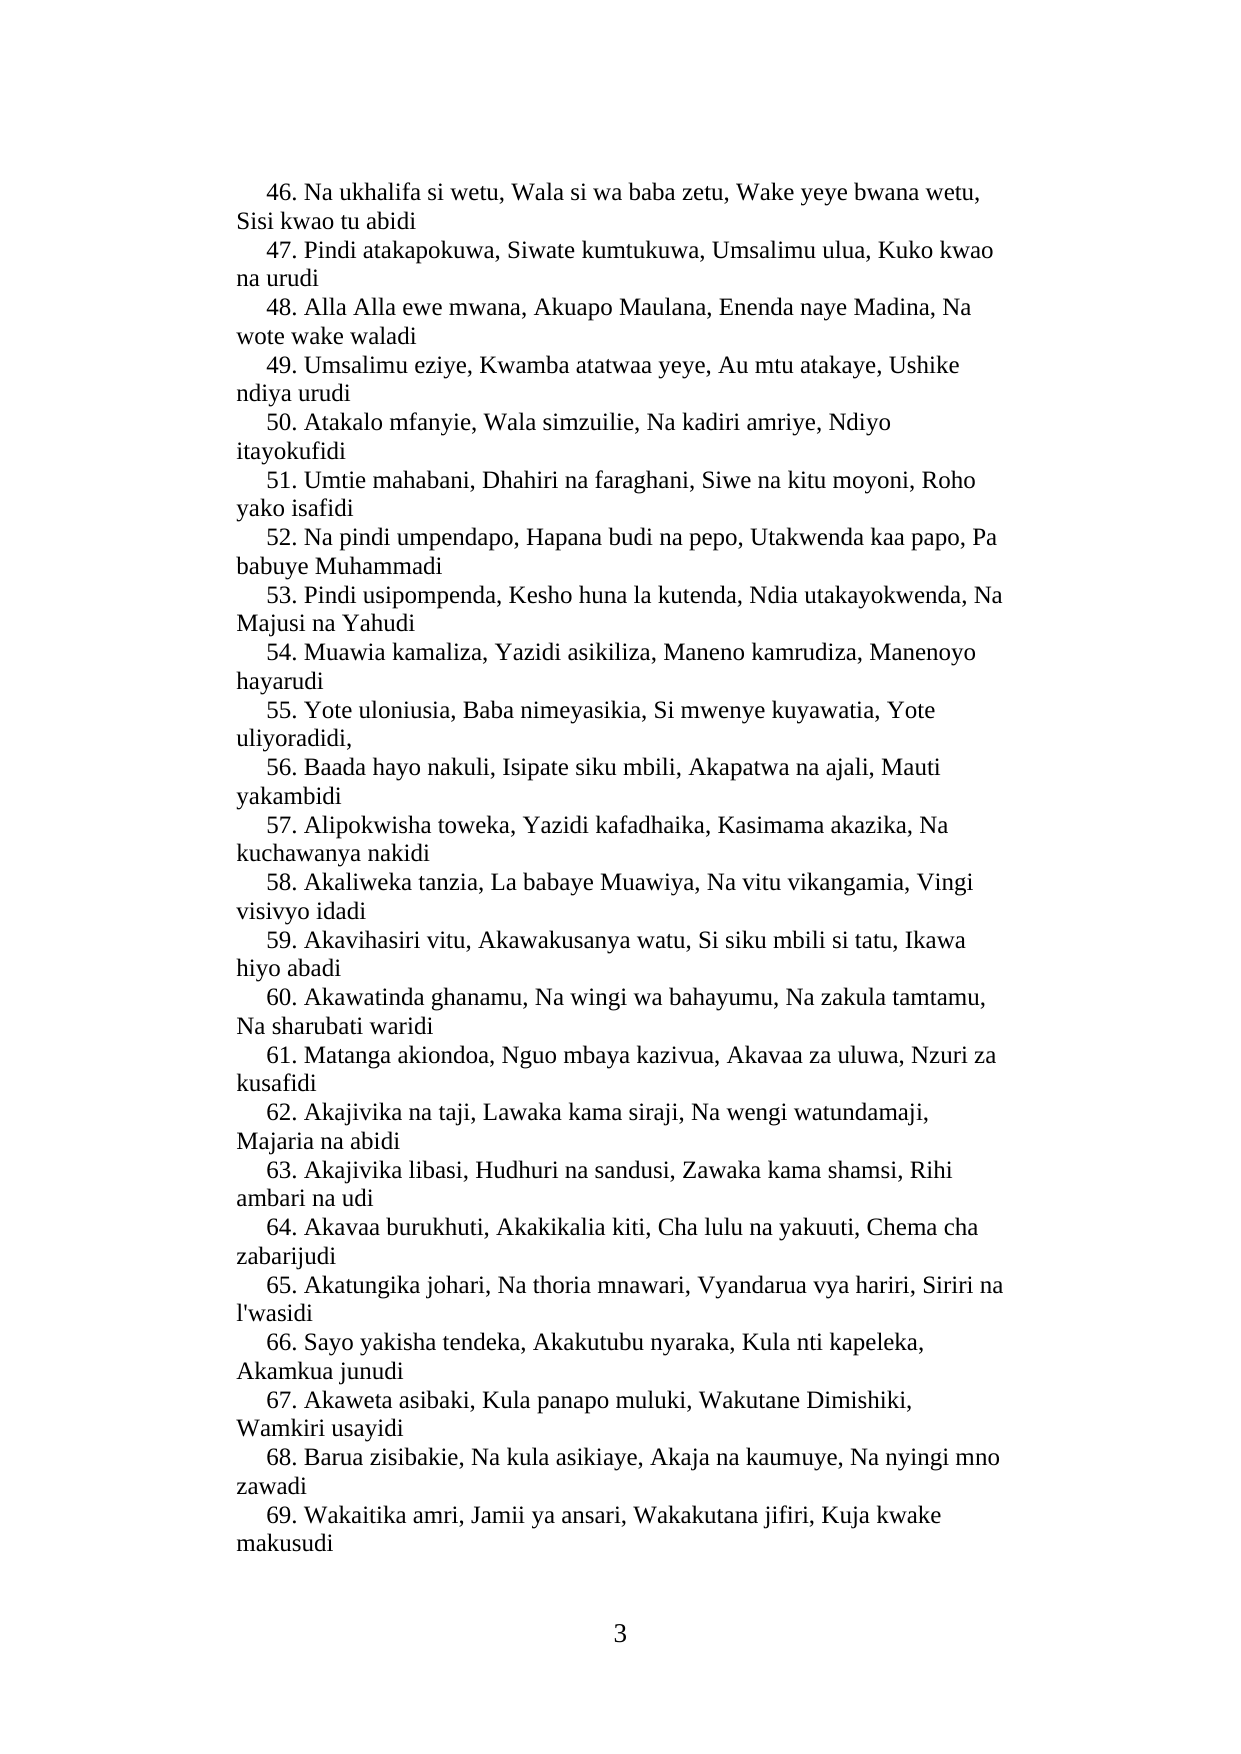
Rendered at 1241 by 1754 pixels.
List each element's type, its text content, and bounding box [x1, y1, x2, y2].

text 58. Akaliweka tanzia, La babaye Muawiya, Na vitu vikangamia, Vingi visivyo idadi [236, 867, 1004, 925]
text 65. Akatungika johari, Na thoria mnawari, Vyandarua vya hariri, Siriri na l'wasidi [236, 1270, 1004, 1327]
text 64. Akavaa burukhuti, Akakikalia kiti, Cha lulu na yakuuti, Chema cha zabarijudi [236, 1212, 1004, 1270]
text 51. Umtie mahabani, Dhahiri na faraghani, Siwe na kitu moyoni, Roho yako isafidi [236, 465, 1004, 522]
text 46. Na ukhalifa si wetu, Wala si wa baba zetu, Wake yeye bwana wetu, Sisi kwao tu abidi [236, 177, 1004, 235]
text 52. Na pindi umpendapo, Hapana budi na pepo, Utakwenda kaa papo, Pa babuye Muhammadi [236, 522, 1004, 580]
text 69. Wakaitika amri, Jamii ya ansari, Wakakutana jifiri, Kuja kwake makusudi [236, 1500, 1004, 1557]
text 60. Akawatinda ghanamu, Na wingi wa bahayumu, Na zakula tamtamu, Na sharubati waridi [236, 982, 1004, 1040]
text 47. Pindi atakapokuwa, Siwate kumtukuwa, Umsalimu ulua, Kuko kwao na urudi [236, 235, 1004, 292]
text 63. Akajivika libasi, Hudhuri na sandusi, Zawaka kama shamsi, Rihi ambari na udi [236, 1155, 1004, 1212]
text 54. Muawia kamaliza, Yazidi asikiliza, Maneno kamrudiza, Manenoyo hayarudi [236, 637, 1004, 695]
text 55. Yote uloniusia, Baba nimeyasikia, Si mwenye kuyawatia, Yote uliyoradidi, [236, 695, 1004, 752]
text 61. Matanga akiondoa, Nguo mbaya kazivua, Akavaa za uluwa, Nzuri za kusafidi [236, 1040, 1004, 1097]
text 57. Alipokwisha toweka, Yazidi kafadhaika, Kasimama akazika, Na kuchawanya nakidi [236, 810, 1004, 867]
text 53. Pindi usipompenda, Kesho huna la kutenda, Ndia utakayokwenda, Na Majusi na Yahudi [236, 580, 1004, 637]
text 56. Baada hayo nakuli, Isipate siku mbili, Akapatwa na ajali, Mauti yakambidi [236, 752, 1004, 810]
text 50. Atakalo mfanyie, Wala simzuilie, Na kadiri amriye, Ndiyo itayokufidi [236, 407, 1004, 465]
text 49. Umsalimu eziye, Kwamba atatwaa yeye, Au mtu atakaye, Ushike ndiya urudi [236, 350, 1004, 407]
text 59. Akavihasiri vitu, Akawakusanya watu, Si siku mbili si tatu, Ikawa hiyo abadi [236, 925, 1004, 982]
text 48. Alla Alla ewe mwana, Akuapo Maulana, Enenda naye Madina, Na wote wake waladi [236, 292, 1004, 350]
text 68. Barua zisibakie, Na kula asikiaye, Akaja na kaumuye, Na nyingi mno zawadi [236, 1442, 1004, 1500]
text 62. Akajivika na taji, Lawaka kama siraji, Na wengi watundamaji, Majaria na abidi [236, 1097, 1004, 1155]
text 67. Akaweta asibaki, Kula panapo muluki, Wakutane Dimishiki, Wamkiri usayidi [236, 1385, 1004, 1442]
text 66. Sayo yakisha tendeka, Akakutubu nyaraka, Kula nti kapeleka, Akamkua junudi [236, 1327, 1004, 1385]
